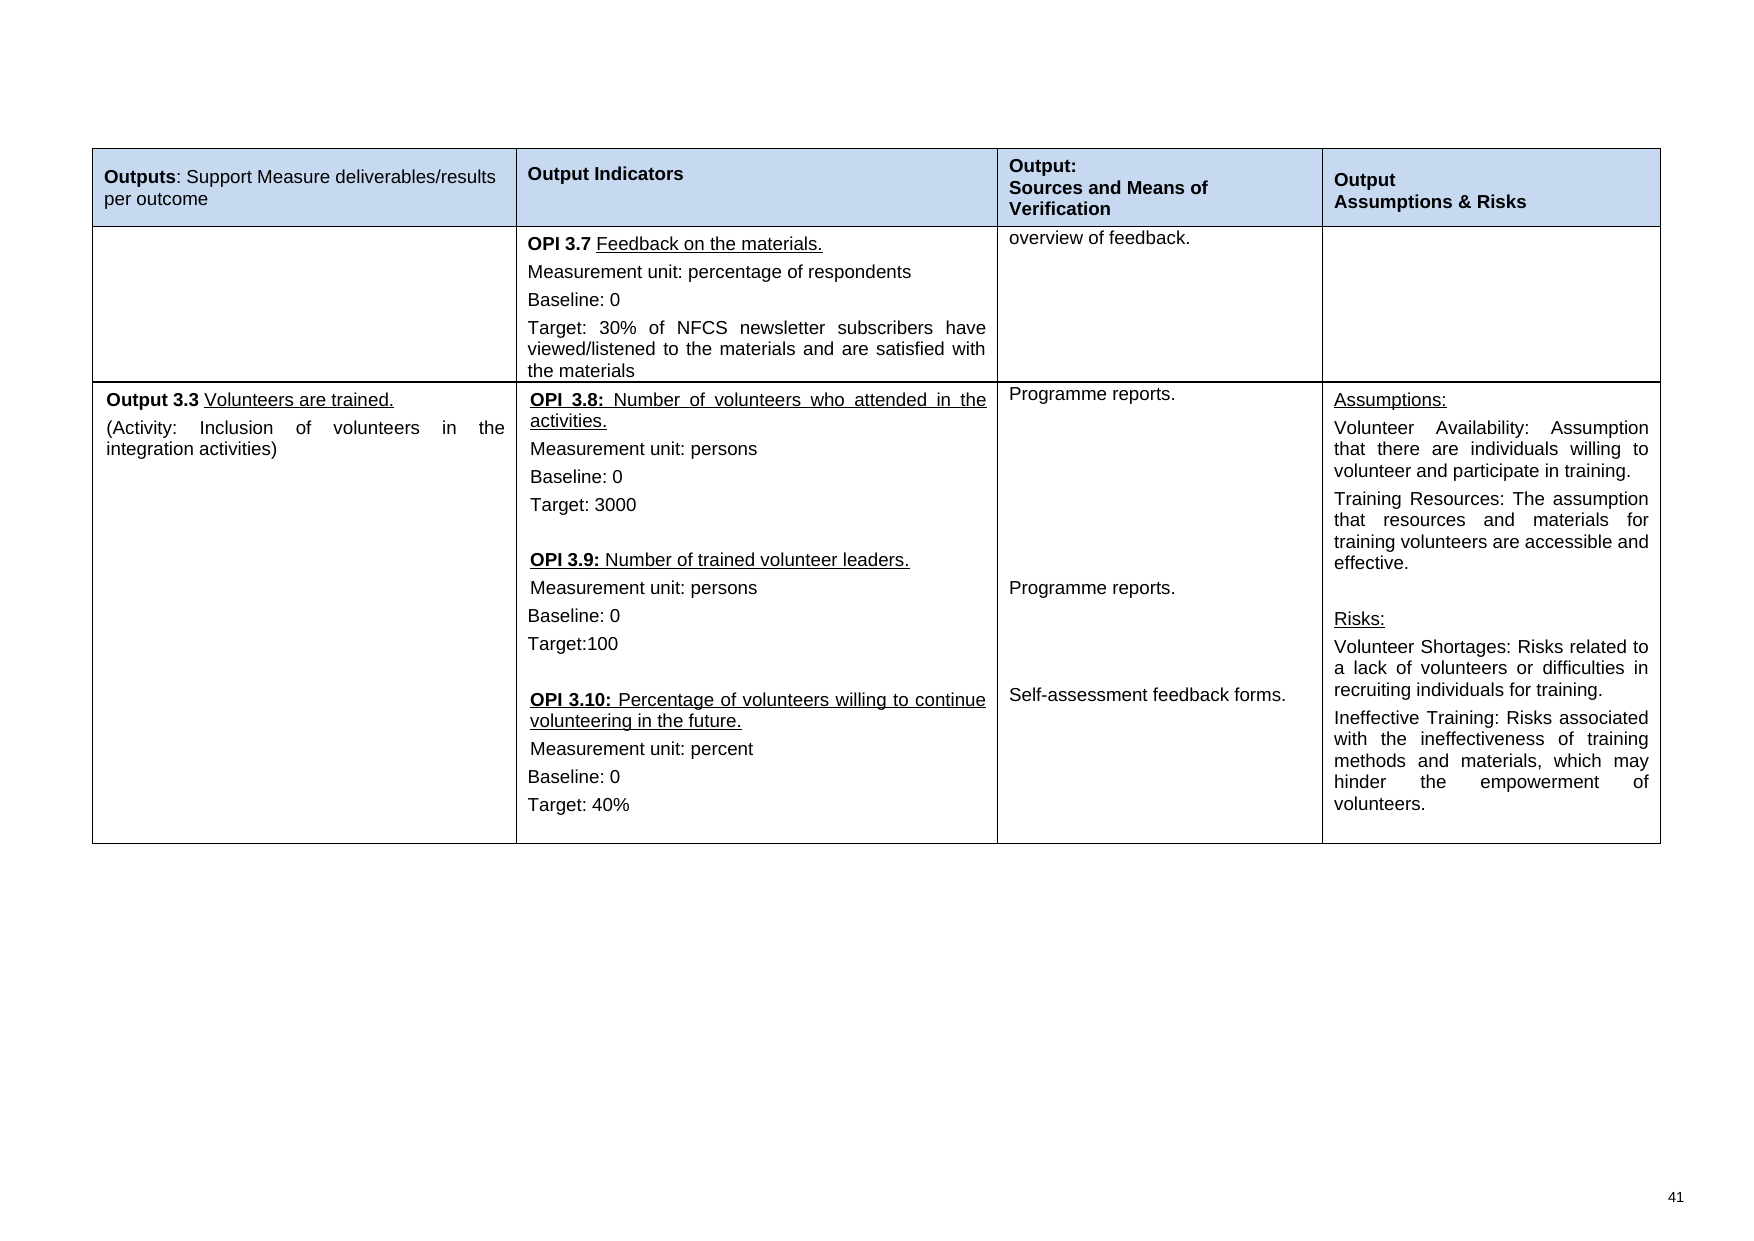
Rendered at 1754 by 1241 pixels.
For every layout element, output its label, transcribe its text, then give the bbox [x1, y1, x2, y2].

table_header Output Assumptions & Risks [1323, 149, 1660, 226]
table_cell Output 3.3 Volunteers are trained. (Activity: Inclusion of volunteers in the integration activities) [93, 383, 516, 843]
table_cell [998, 227, 1322, 381]
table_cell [1323, 227, 1660, 381]
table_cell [517, 227, 997, 381]
table_header Output Indicators [517, 149, 997, 226]
table_cell OPI 3.8: Number of volunteers who attended in the activities. Measurement unit: persons Baseline: 0 Target: 3000 OPI 3.9: Number of trained volunteer leaders. Measurement unit: persons Baseline: 0 Target:100 OPI 3.10: Percentage of volunteers willing to continue volunteering in the future. Measurement unit: percent Baseline: 0 Target: 40% [517, 383, 997, 843]
table_cell Assumptions: Volunteer Availability: Assumption that there are individuals willing to volunteer and participate in training. Training Resources: The assumption that resources and materials for training volunteers are accessible and effective. Risks: Volunteer Shortages: Risks related to a lack of volunteers or difficulties in recruiting individuals for training. Ineffective Training: Risks associated with the ineffectiveness of training methods and materials, which may hinder the empowerment of volunteers. [1323, 383, 1660, 843]
table_cell Programme reports. Programme reports. Self-assessment feedback forms. [998, 383, 1322, 843]
table_header Output: Sources and Means of Verification [998, 149, 1322, 226]
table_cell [93, 227, 516, 381]
table_header Outputs: Support Measure deliverables/results per outcome [93, 149, 516, 226]
